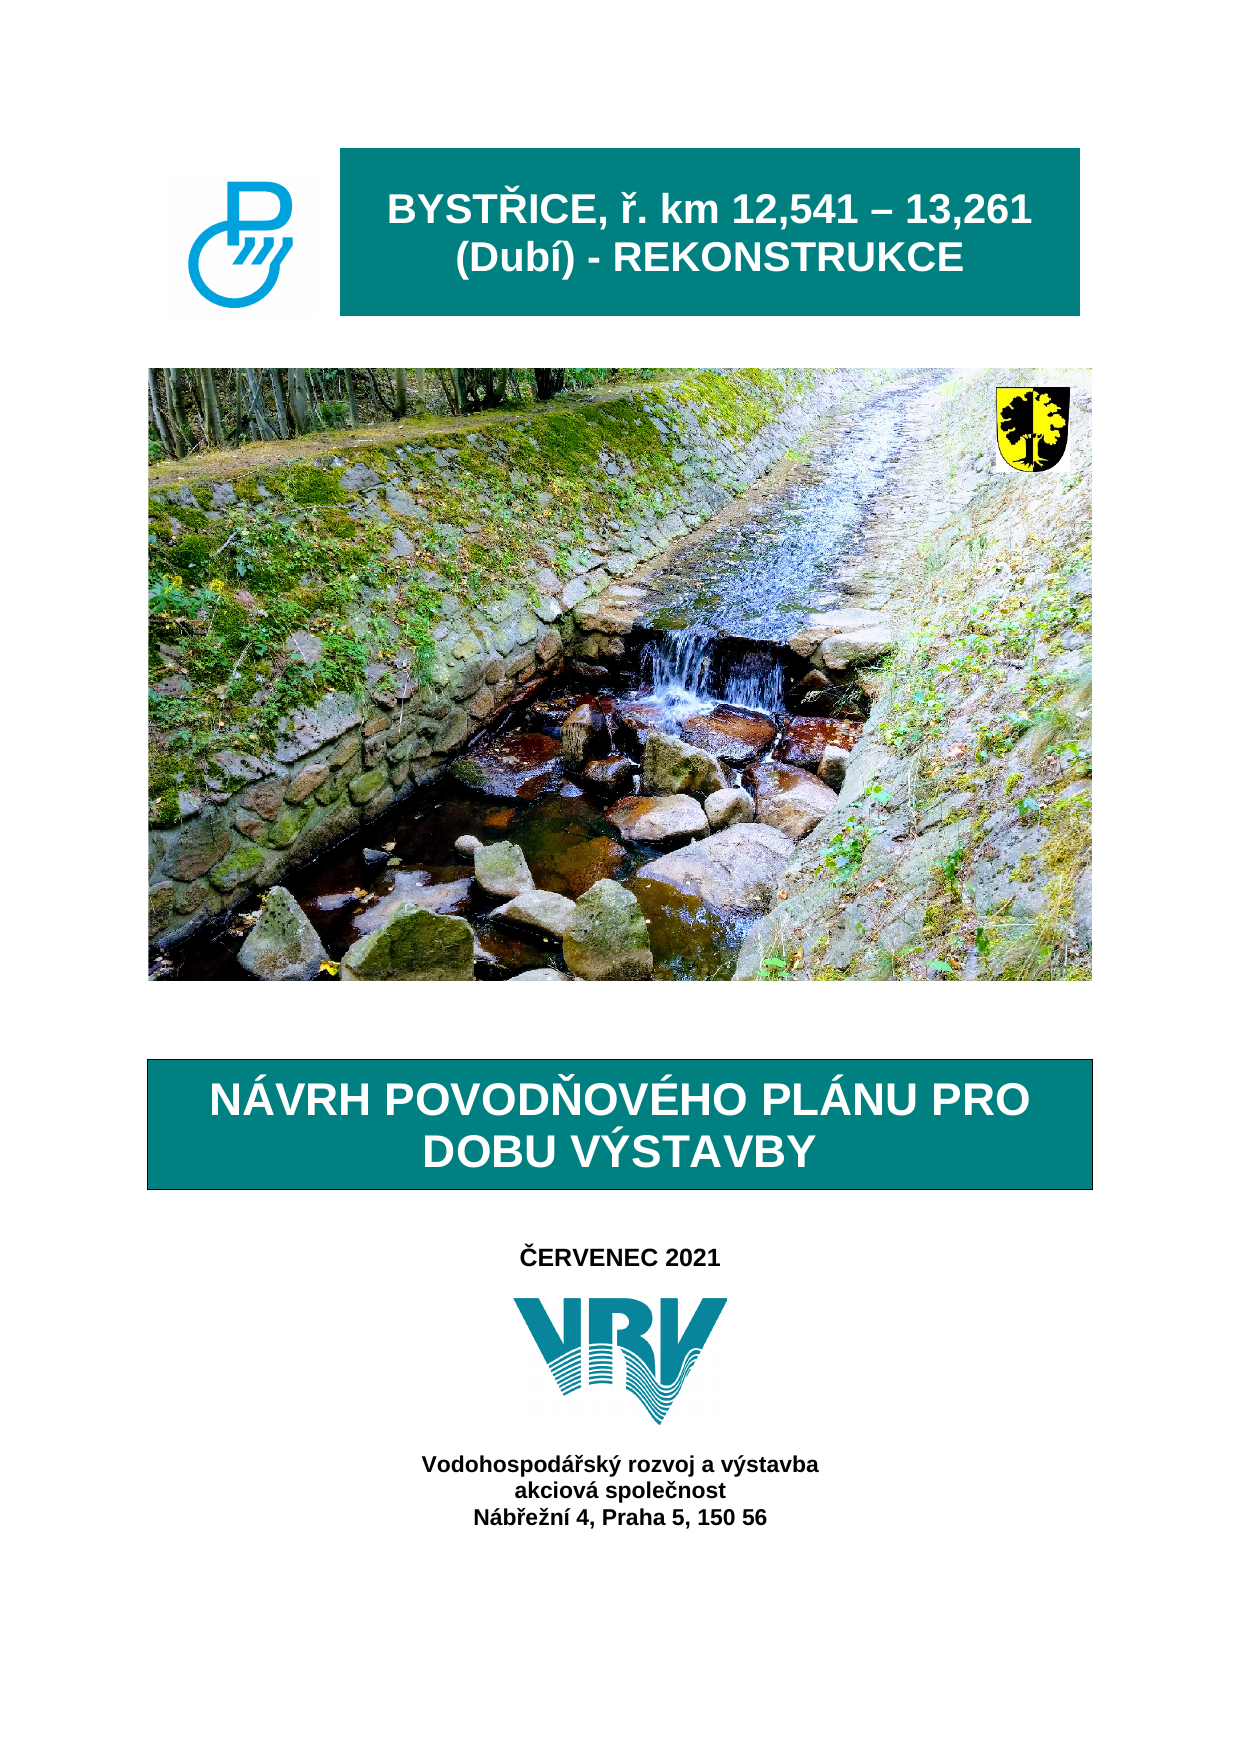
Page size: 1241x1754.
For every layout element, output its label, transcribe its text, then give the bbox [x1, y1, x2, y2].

text akciová společnost [148, 1477, 1093, 1504]
table_header BYSTŘICE, ř. km 12,541 – 13,261 (Dubí) - REKONSTRUKCE [340, 148, 1080, 316]
text ČERVENEC 2021 [148, 1243, 1093, 1272]
text Nábřežní 4, Praha 5, 150 56 [148, 1504, 1093, 1530]
table_header NÁVRH POVODŇOVÉHO PLÁNU PRO DOBU VÝSTAVBY [148, 1060, 1092, 1189]
table_header [148, 148, 339, 316]
text Vodohospodářský rozvoj a výstavba [148, 1451, 1093, 1477]
picture [168, 173, 319, 317]
picture [513, 1298, 728, 1425]
picture [148, 368, 1092, 981]
